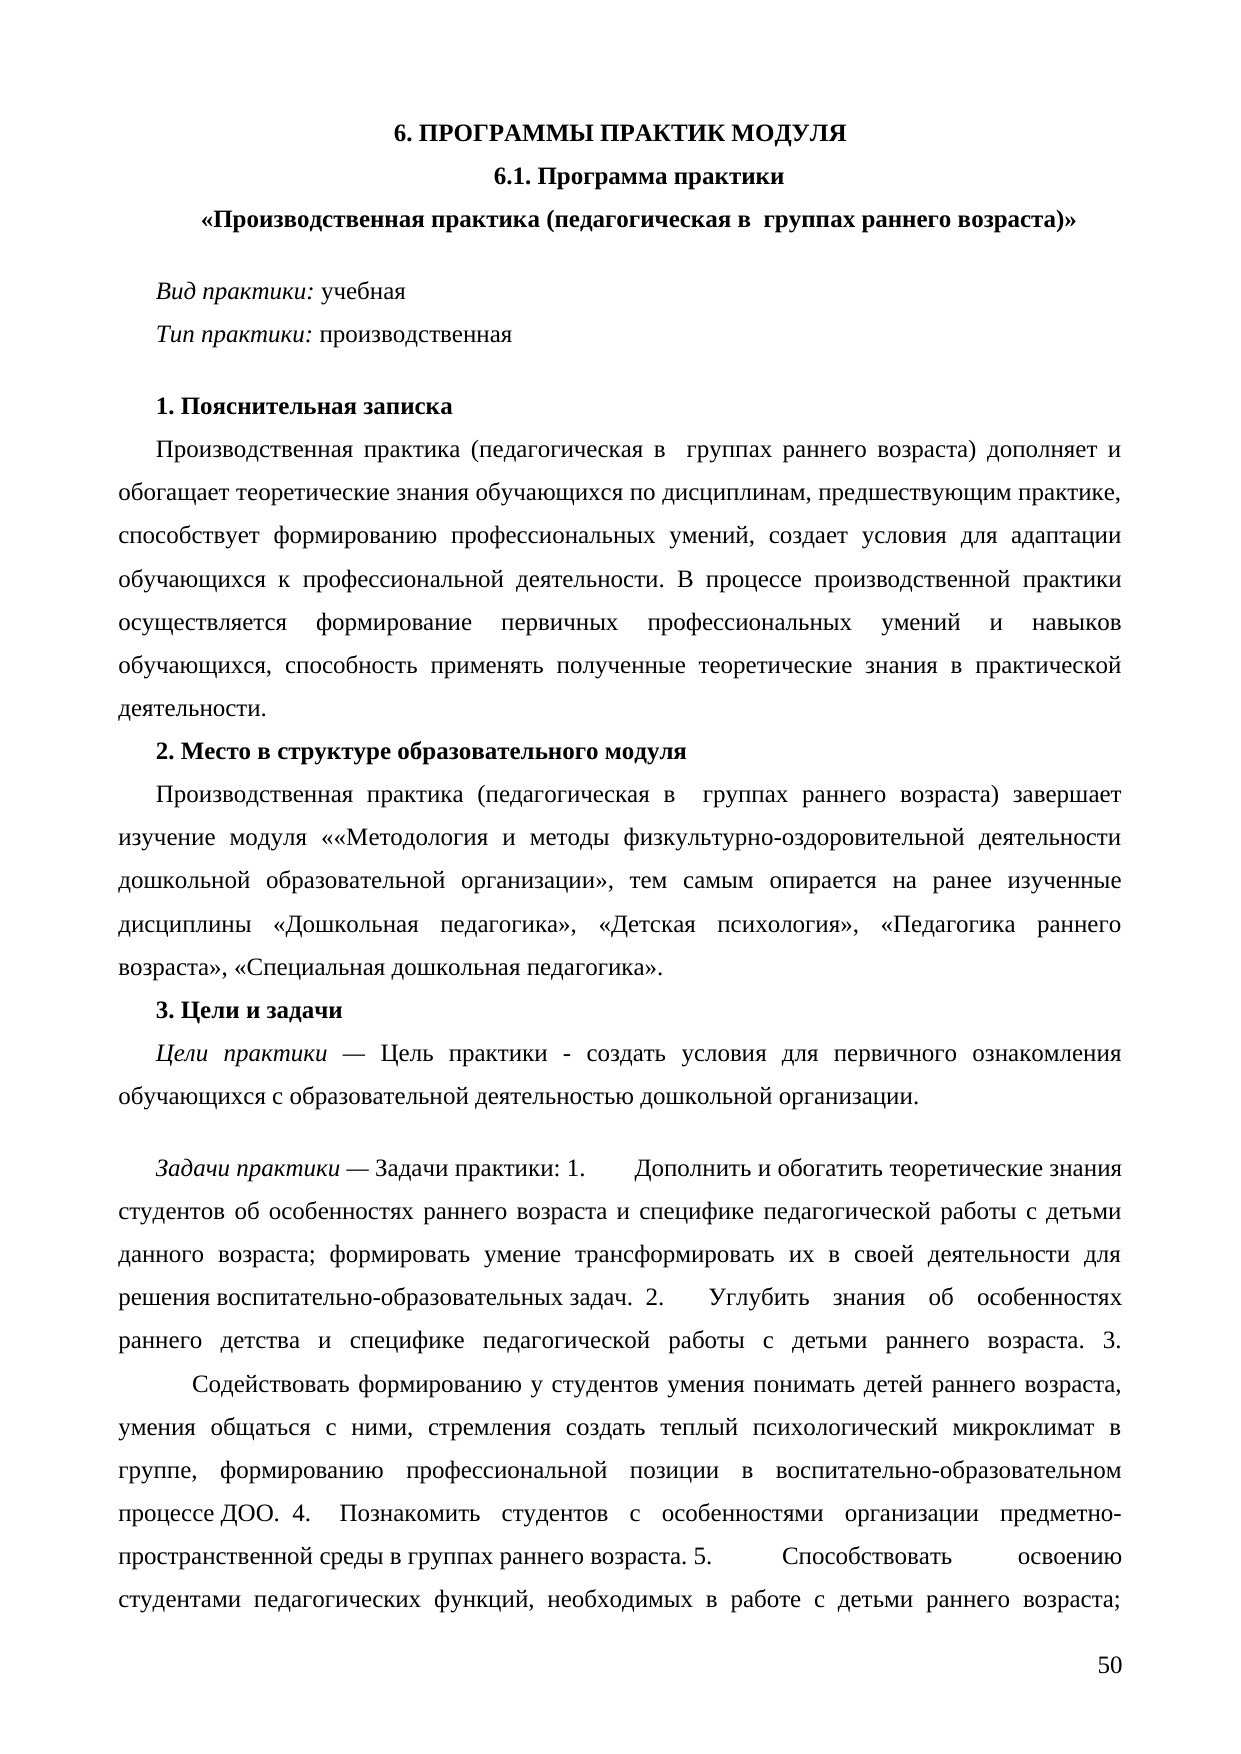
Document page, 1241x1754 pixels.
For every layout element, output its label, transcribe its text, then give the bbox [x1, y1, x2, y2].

subtitle 6.1. Программа практики [118, 161, 1122, 190]
subtitle 1. Пояснительная записка [118, 391, 1122, 420]
subtitle «Производственная практика (педагогическая в группах раннего возраста)» [118, 204, 1122, 233]
text Вид практики: учебная [118, 276, 1122, 305]
subtitle 6. ПРОГРАММЫ ПРАКТИК МОДУЛЯ [118, 118, 1122, 147]
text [118, 1153, 1122, 1613]
text Производственная практика (педагогическая в группах раннего возраста) дополняет и обогащает теоретические знания обучающихся по дисциплинам, предшествующим практике, способствует формированию профессиональных умений, создает условия для адаптации обучающихся к профессиональной деятельности. В процессе производственной практики осуществляется формирование первичных профессиональных умений и навыков обучающихся, способность применять полученные теоретические знания в практической деятельности. [118, 434, 1122, 722]
subtitle 2. Место в структуре образовательного модуля [118, 736, 1122, 765]
text Цели практики — Цель практики - создать условия для первичного ознакомления обучающихся с образовательной деятельностью дошкольной организации. [118, 1038, 1122, 1110]
text Тип практики: производственная [118, 319, 1122, 348]
subtitle 3. Цели и задачи [118, 995, 1122, 1024]
text Производственная практика (педагогическая в группах раннего возраста) завершает изучение модуля ««Методология и методы физкультурно-оздоровительной деятельности дошкольной образовательной организации», тем самым опирается на ранее изученные дисциплины «Дошкольная педагогика», «Детская психология», «Педагогика раннего возраста», «Специальная дошкольная педагогика». [118, 779, 1122, 981]
